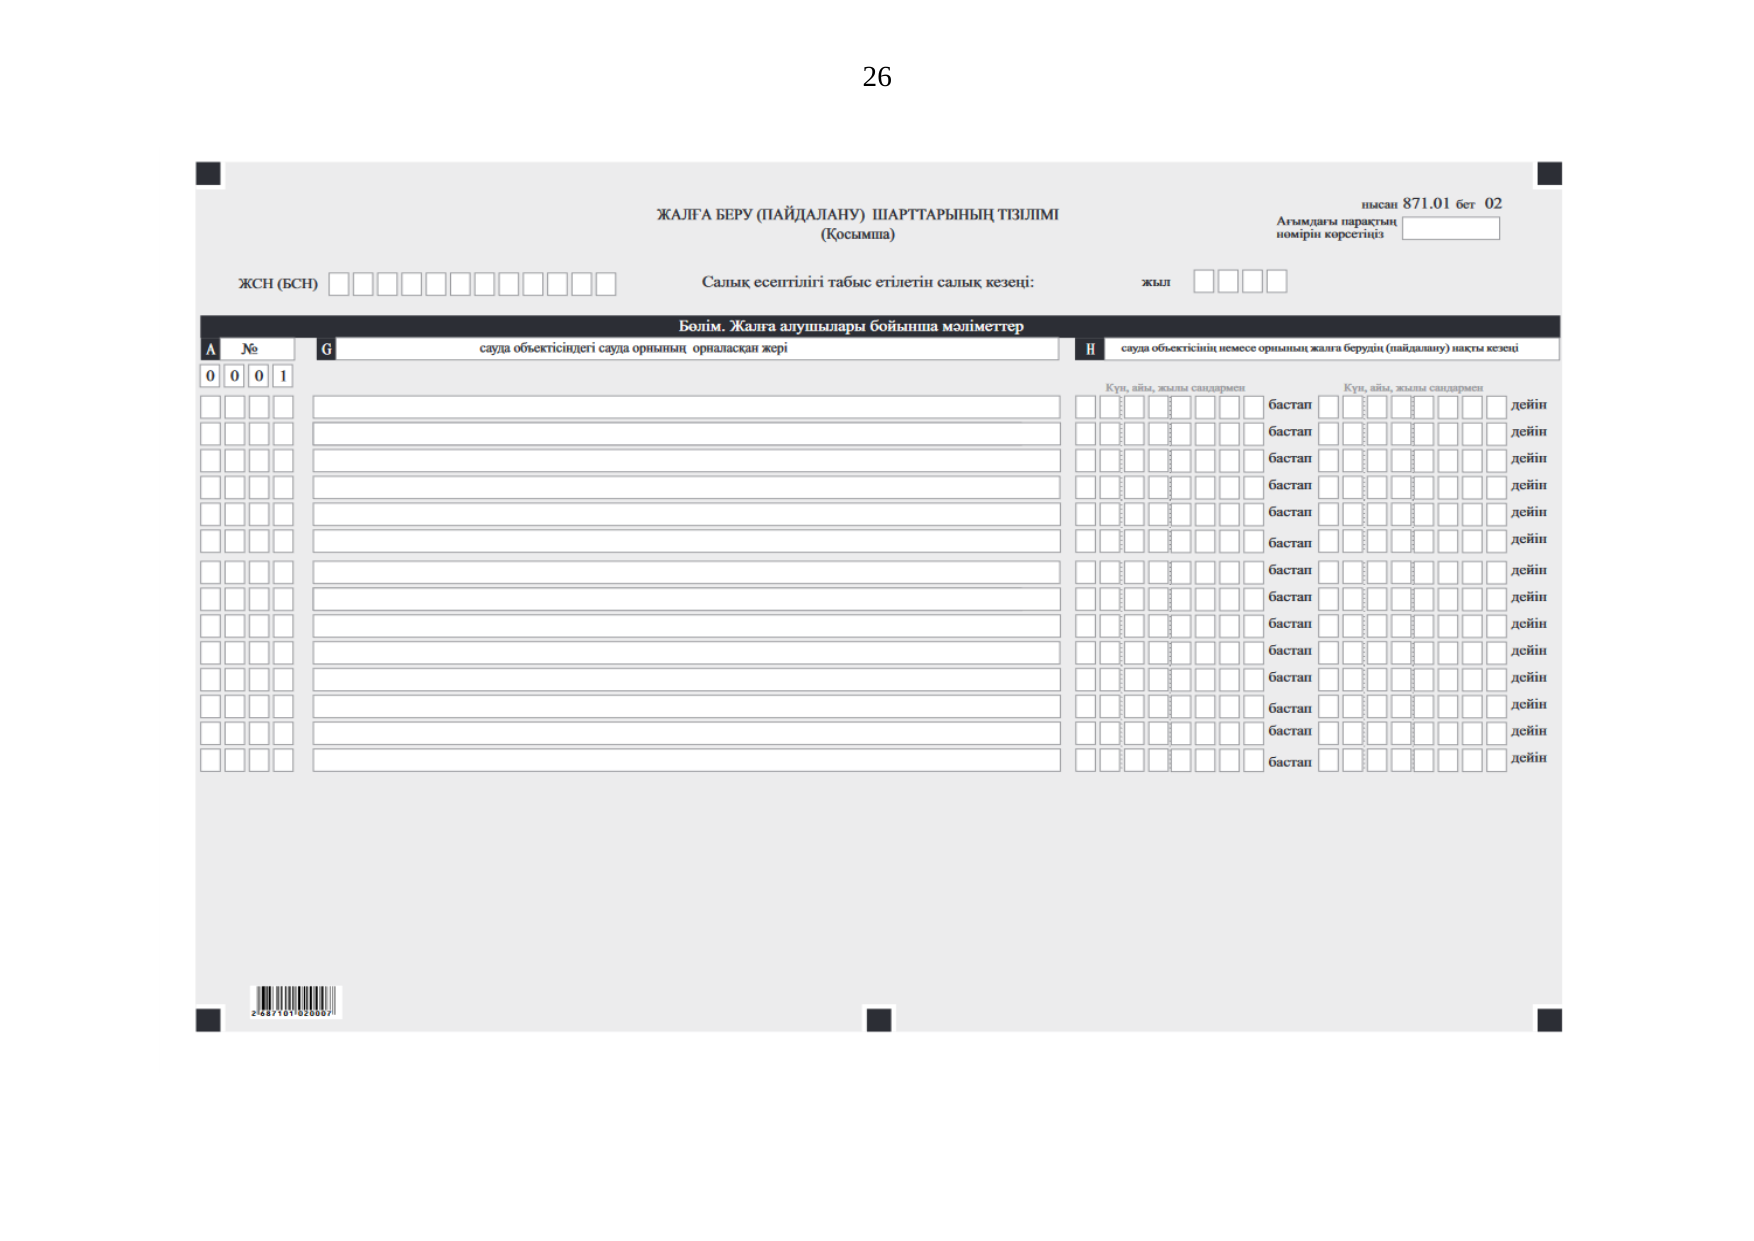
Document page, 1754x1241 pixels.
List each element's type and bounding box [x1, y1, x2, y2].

picture [159, 147, 1595, 1073]
